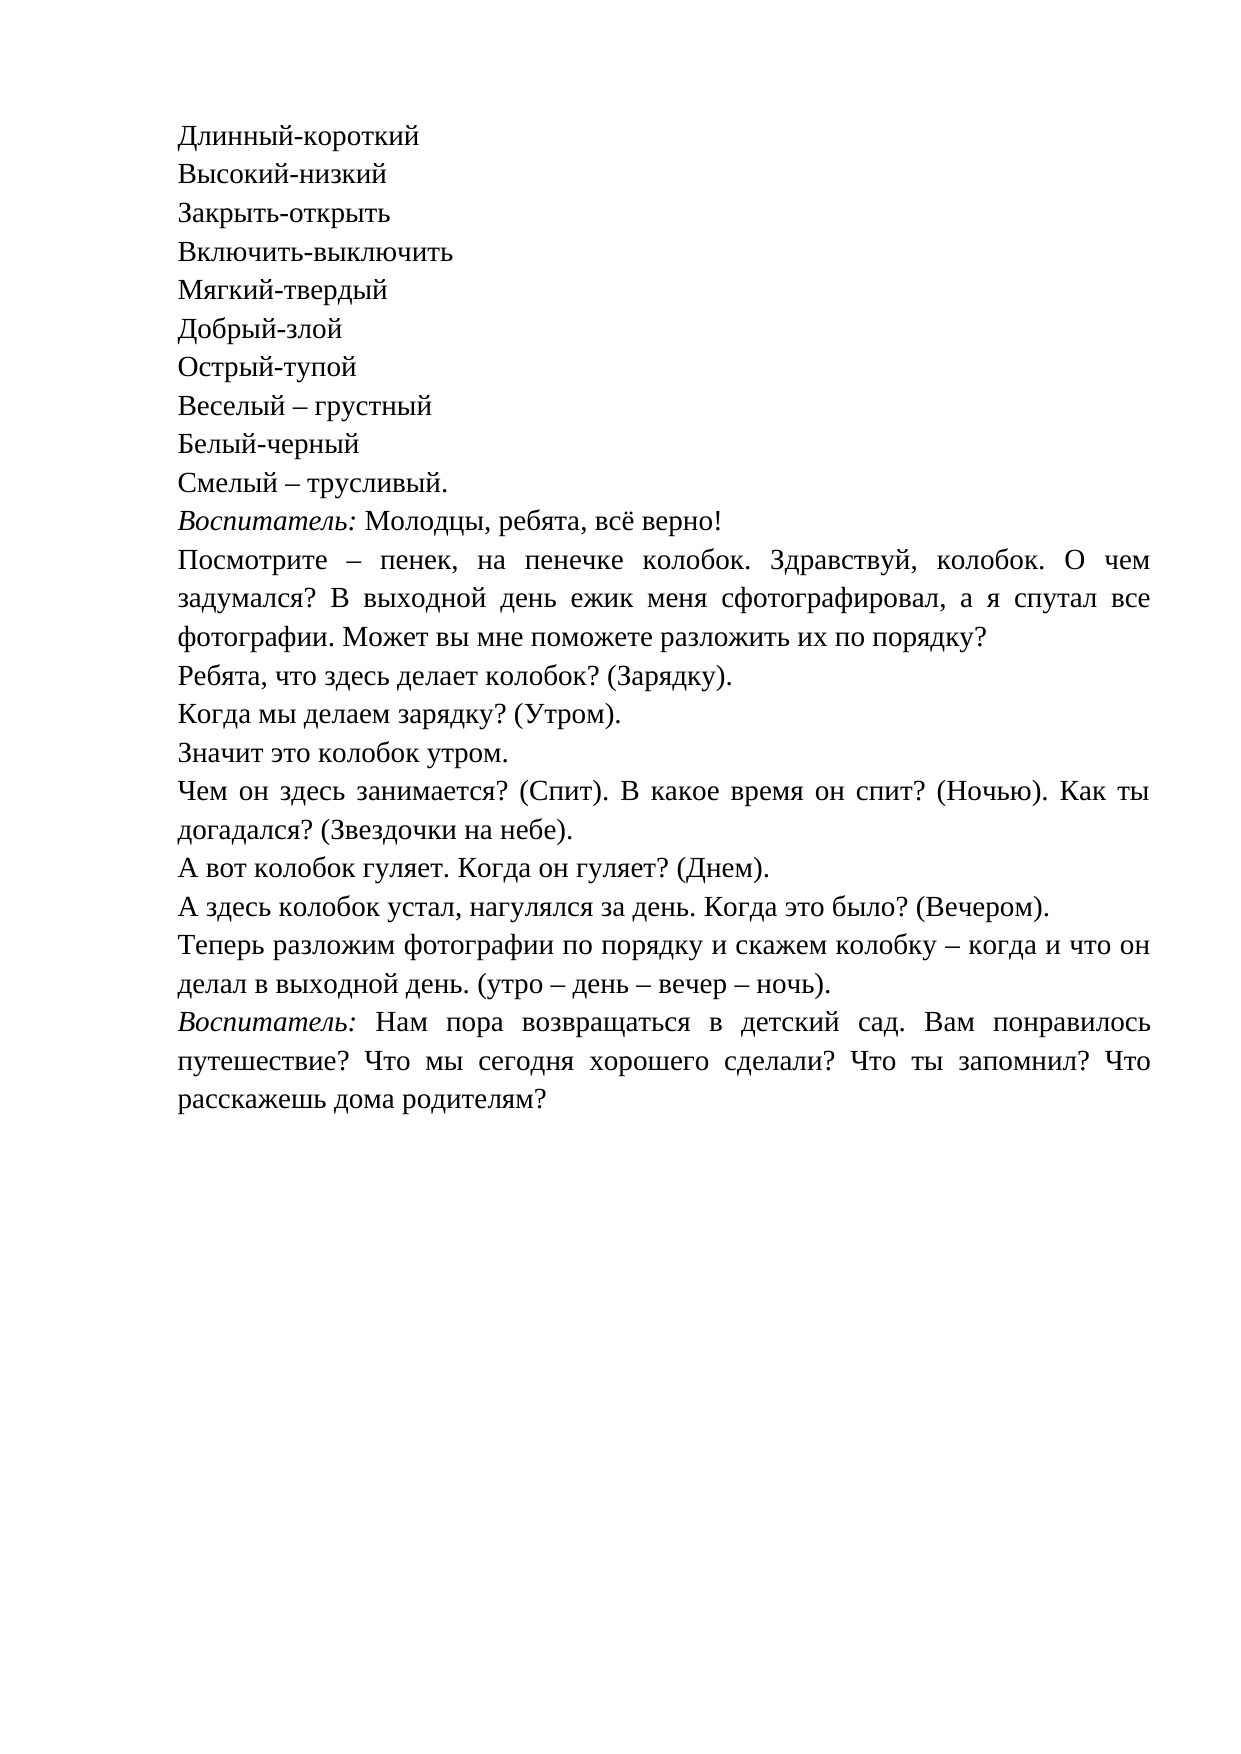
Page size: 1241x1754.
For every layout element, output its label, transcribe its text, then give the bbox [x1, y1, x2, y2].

text Длинный-короткий [177, 118, 1152, 152]
text Воспитатель: Нам пора возвращаться в детский сад. Вам понравилось путешествие? Что мы сегодня хорошего сделали? Что ты запомнил? Что расскажешь дома родителям? [177, 1004, 1152, 1115]
text Острый-тупой [177, 349, 1152, 383]
text Воспитатель: Молодцы, ребята, всё верно! [177, 503, 1152, 537]
text Посмотрите – пенек, на пенечке колобок. Здравствуй, колобок. О чем задумался? В выходной день ежик меня сфотографировал, а я спутал все фотографии. Может вы мне поможете разложить их по порядку? [177, 542, 1152, 653]
text Веселый – грустный [177, 388, 1152, 421]
text Чем он здесь занимается? (Спит). В какое время он спит? (Ночью). Как ты догадался? (Звездочки на небе). [177, 773, 1152, 845]
text Ребята, что здесь делает колобок? (Зарядку). [177, 658, 1152, 691]
text Когда мы делаем зарядку? (Утром). [177, 696, 1152, 730]
text Добрый-злой [177, 311, 1152, 344]
text Включить-выключить [177, 234, 1152, 267]
text Теперь разложим фотографии по порядку и скажем колобку – когда и что он делал в выходной день. (утро – день – вечер – ночь). [177, 927, 1152, 999]
text Смелый – трусливый. [177, 465, 1152, 498]
text А вот колобок гуляет. Когда он гуляет? (Днем). [177, 850, 1152, 884]
text Закрыть-открыть [177, 195, 1152, 229]
text Мягкий-твердый [177, 272, 1152, 306]
text Белый-черный [177, 426, 1152, 460]
text Высокий-низкий [177, 157, 1152, 190]
text Значит это колобок утром. [177, 735, 1152, 768]
text А здесь колобок устал, нагулялся за день. Когда это было? (Вечером). [177, 889, 1152, 922]
